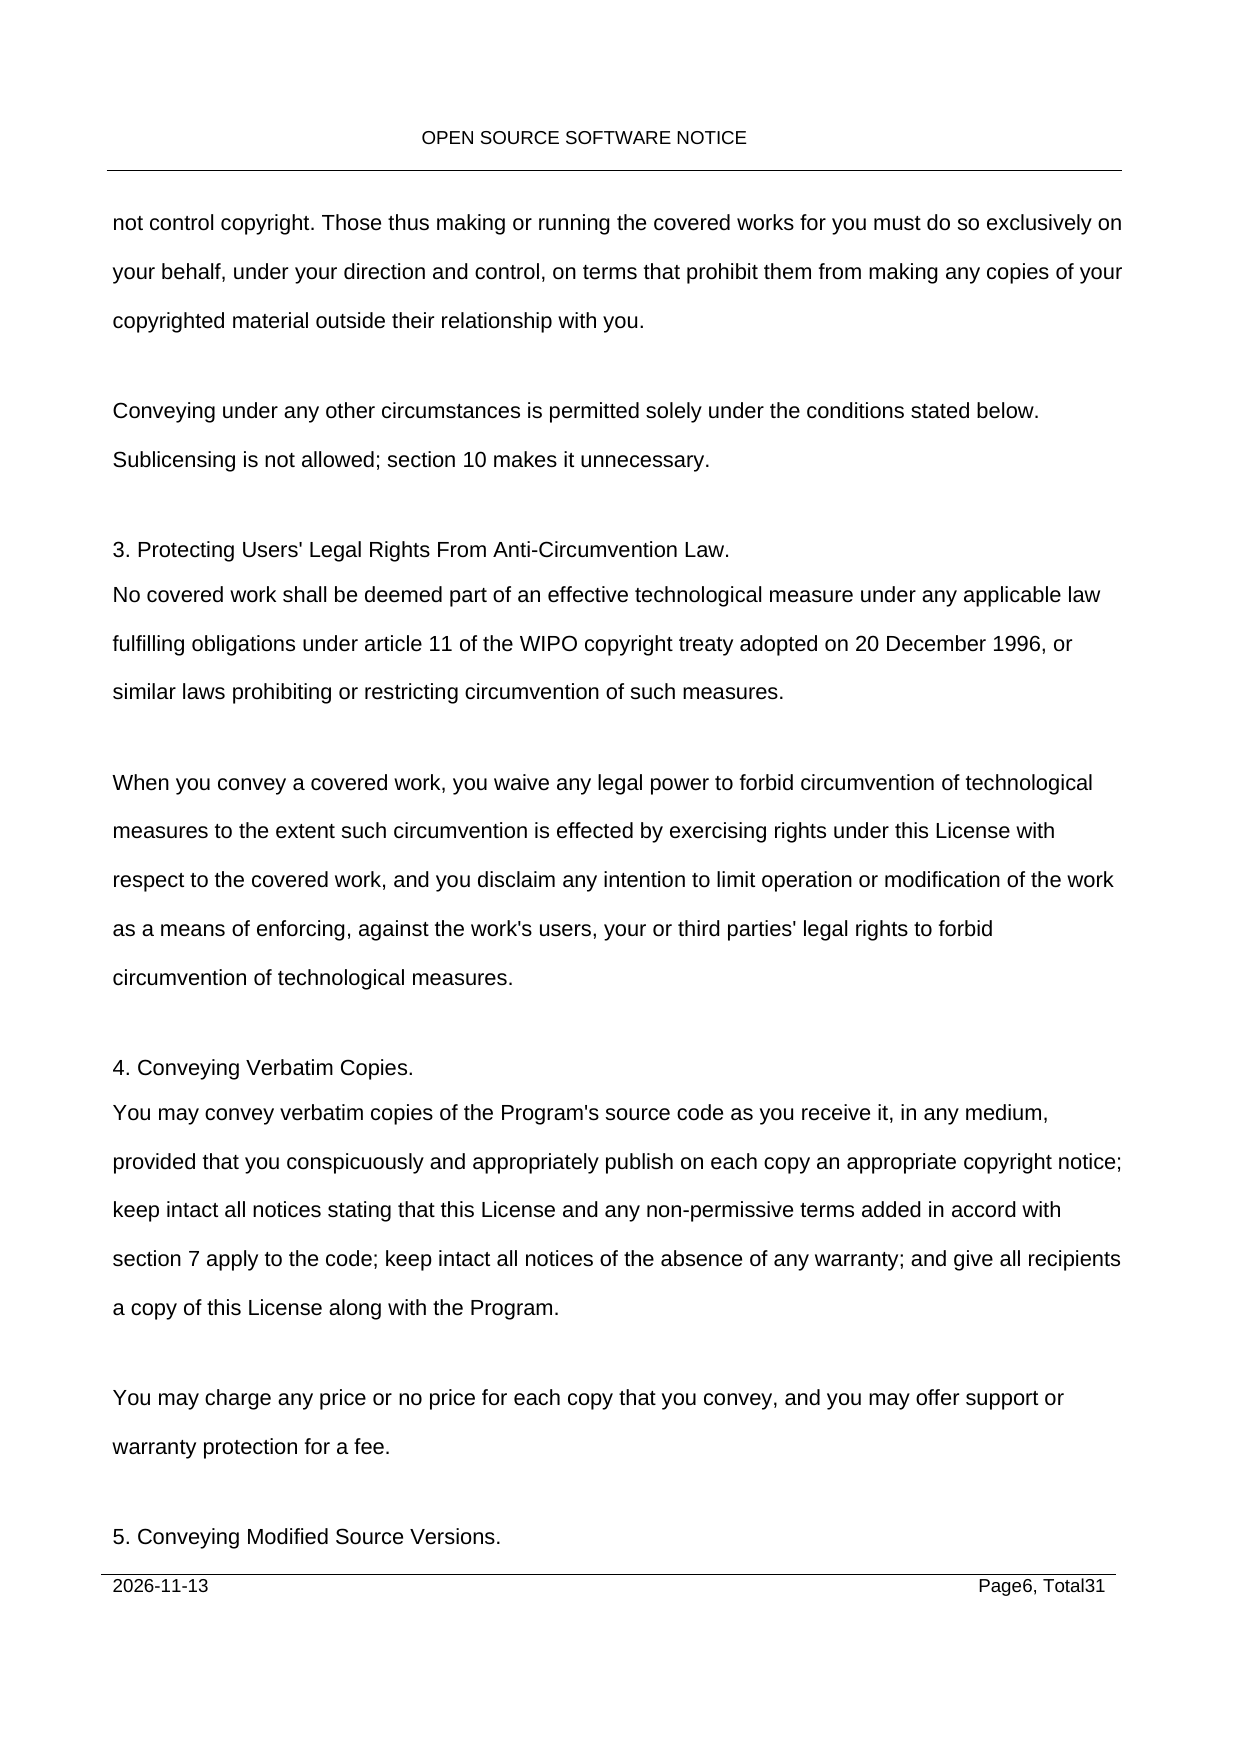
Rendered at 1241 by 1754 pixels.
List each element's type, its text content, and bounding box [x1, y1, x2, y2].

text You may convey verbatim copies of the Program's source code as you receive it, in any medium, provided that you conspicuously and appropriately publish on each copy an appropriate copyright notice; keep intact all notices stating that this License and any non-permissive terms added in accord with section 7 apply to the code; keep intact all notices of the absence of any warranty; and give all recipients a copy of this License along with the Program. [112, 1096, 1128, 1324]
text Conveying under any other circumstances is permitted solely under the conditions stated below. Sublicensing is not allowed; section 10 makes it unnecessary. [112, 394, 1128, 475]
text 4. Conveying Verbatim Copies. [112, 1051, 1128, 1083]
text 5. Conveying Modified Source Versions. [112, 1520, 1128, 1553]
text When you convey a covered work, you waive any legal power to forbid circumvention of technological measures to the extent such circumvention is effected by exercising rights under this License with respect to the covered work, and you disclaim any intention to limit operation or modification of the work as a means of enforcing, against the work's users, your or third parties' legal rights to forbid circumvention of technological measures. [112, 766, 1128, 993]
text You may charge any price or no price for each copy that you convey, and you may offer support or warranty protection for a fee. [112, 1381, 1128, 1463]
text No covered work shall be deemed part of an effective technological measure under any applicable law fulfilling obligations under article 11 of the WIPO copyright treaty adopted on 20 December 1996, or similar laws prohibiting or restricting circumvention of such measures. [112, 578, 1128, 708]
text 3. Protecting Users' Legal Rights From Anti-Circumvention Law. [112, 533, 1128, 566]
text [112, 206, 1128, 336]
